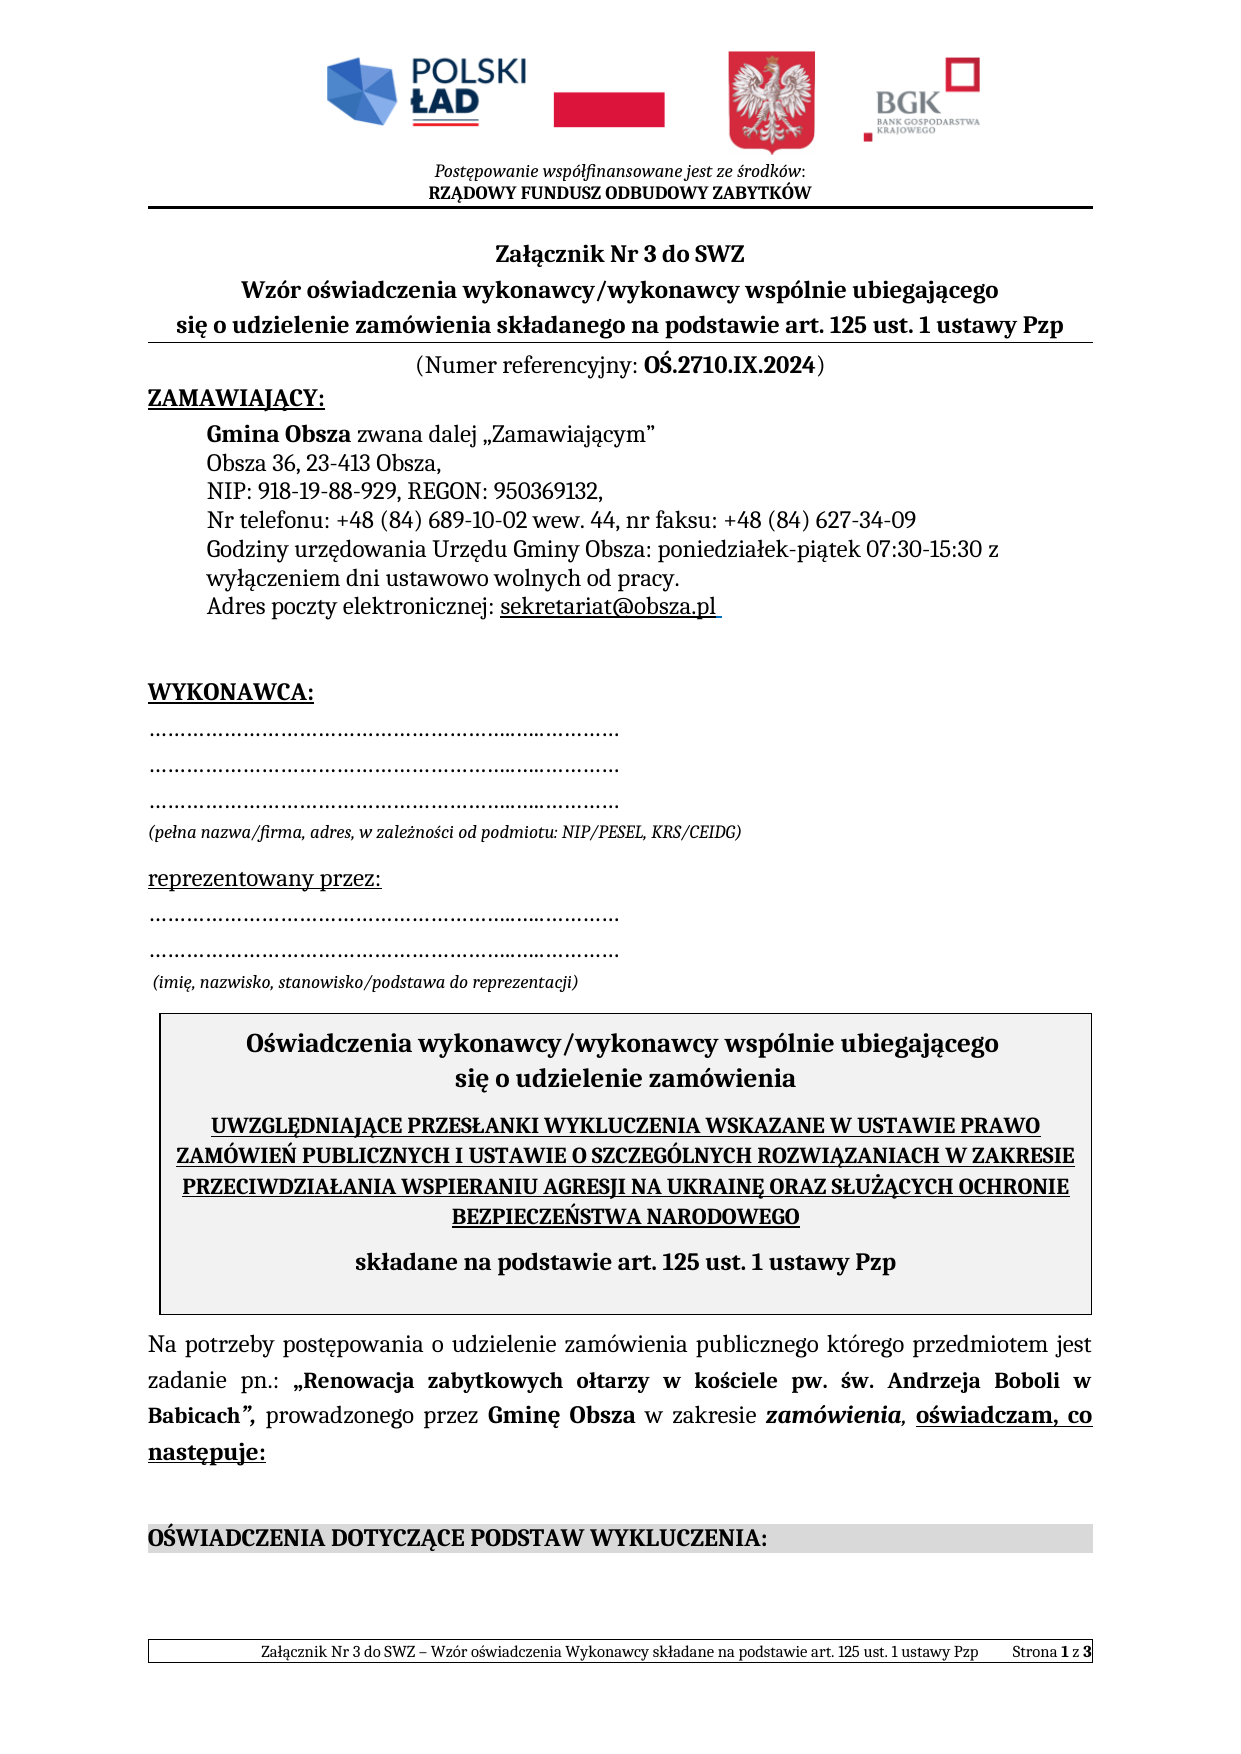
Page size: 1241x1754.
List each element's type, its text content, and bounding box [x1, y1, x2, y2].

text Wzór oświadczenia wykonawcy/wykonawcy wspólnie ubiegającego [148, 276, 1093, 304]
text Adres poczty elektronicznej: sekretariat@obsza.pl [207, 592, 1093, 621]
text się o udzielenie zamówienia składanego na podstawie art. 125 ust. 1 ustawy Pzp [148, 311, 1093, 342]
text …………………………………………………..…..………… [148, 899, 1093, 928]
text Godziny urzędowania Urzędu Gminy Obsza: poniedziałek-piątek 07:30-15:30 z wyłączeniem dni ustawowo wolnych od pracy. [207, 535, 1093, 592]
text Gmina Obsza zwana dalej „Zamawiającym” [207, 420, 1093, 448]
text …………………………………………………..…..………… [148, 714, 1093, 743]
picture [312, 32, 1002, 161]
text OŚWIADCZENIA DOTYCZĄCE PODSTAW WYKLUCZENIA: [148, 1524, 1093, 1553]
text ZAMAWIAJĄCY: [148, 384, 1093, 412]
text …………………………………………………..…..………… [148, 786, 1093, 814]
text Na potrzeby postępowania o udzielenie zamówienia publicznego którego przedmiotem jest zadanie pn.: „Renowacja zabytkowych ołtarzy w kościele pw. św. Andrzeja Boboli w Babicach”, prowadzonego przez Gminę Obsza w zakresie zamówienia, oświadczam, co następuje: [148, 1329, 1093, 1466]
text reprezentowany przez: [148, 863, 1093, 892]
text Nr telefonu: +48 (84) 689-10-02 wew. 44, nr faksu: +48 (84) 627-34-09 [207, 506, 1093, 535]
text Załącznik Nr 3 do SWZ [148, 239, 1093, 268]
table_header Oświadczenia wykonawcy/wykonawcy wspólnie ubiegającego się o udzielenie zamówienia UWZGLĘDNIAJĄCE PRZESŁANKI WYKLUCZENIA WSKAZANE W USTAWIE PRAWO ZAMÓWIEŃ PUBLICZNYCH I USTAWIE o szczególnych rozwiązaniach w zakresie przeciwdziałania wspieraniu agresji na Ukrainę oraz służących ochronie bezpieczeństwa narodowego składane na podstawie art. 125 ust. 1 ustawy Pzp [161, 1014, 1091, 1314]
text WYKONAWCA: [148, 678, 1093, 707]
text …………………………………………………..…..………… [148, 935, 1093, 964]
text (imię, nazwisko, stanowisko/podstawa do reprezentacji) [148, 971, 1093, 993]
text (pełna nazwa/firma, adres, w zależności od podmiotu: NIP/PESEL, KRS/CEIDG) [148, 822, 1093, 843]
text (Numer referencyjny: OŚ.2710.IX.2024) [148, 351, 1093, 379]
text …………………………………………………..…..………… [148, 750, 1093, 778]
text Obsza 36, 23-413 Obsza, [207, 448, 1093, 477]
text NIP: 918-19-88-929, REGON: 950369132, [207, 477, 1093, 506]
